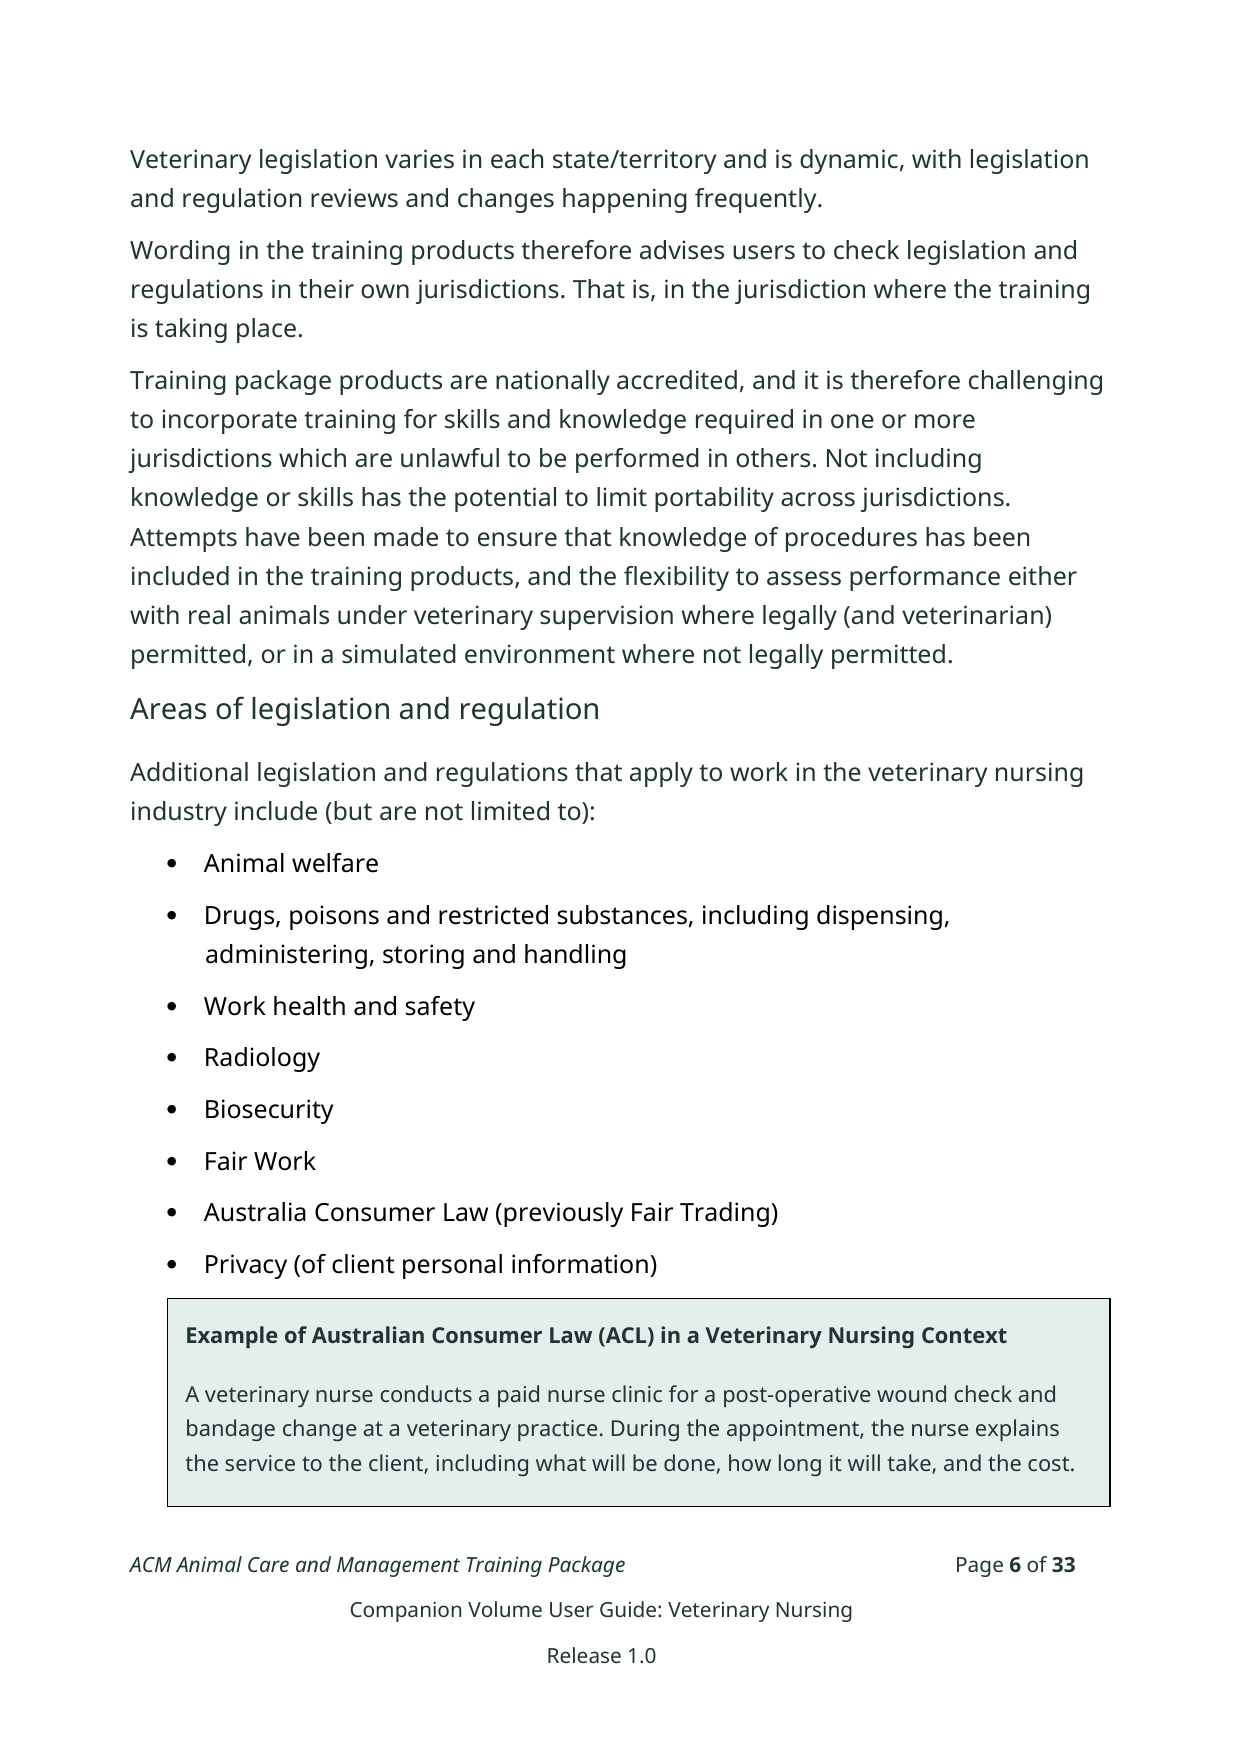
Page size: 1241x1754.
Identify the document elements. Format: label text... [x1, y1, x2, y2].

text Fair Work [167, 1143, 1110, 1177]
text Radiology [167, 1040, 1110, 1074]
text Wording in the training products therefore advises users to check legislation and regulations in their own jurisdictions. That is, in the jurisdiction where the training is taking place. [130, 233, 1110, 345]
text Veterinary legislation varies in each state/territory and is dynamic, with legislation and regulation reviews and changes happening frequently. [130, 142, 1110, 215]
text Work health and safety [167, 988, 1110, 1022]
text Privacy (of client personal information) [167, 1247, 1110, 1281]
text Animal welfare [167, 846, 1110, 880]
text Training package products are nationally accredited, and it is therefore challenging to incorporate training for skills and knowledge required in one or more jurisdictions which are unlawful to be performed in others. Not including knowledge or skills has the potential to limit portability across jurisdictions. Attempts have been made to ensure that knowledge of procedures has been included in the training products, and the flexibility to assess performance either with real animals under veterinary supervision where legally (and veterinarian) permitted, or in a simulated environment where not legally permitted. [130, 363, 1110, 671]
text Australia Consumer Law (previously Fair Trading) [167, 1195, 1110, 1229]
text Biosecurity [167, 1092, 1110, 1126]
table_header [168, 1299, 1109, 1506]
text Drugs, poisons and restricted substances, including dispensing, administering, storing and handling [167, 897, 1110, 971]
subtitle Areas of legislation and regulation [130, 688, 1110, 728]
text Additional legislation and regulations that apply to work in the veterinary nursing industry include (but are not limited to): [130, 755, 1110, 828]
